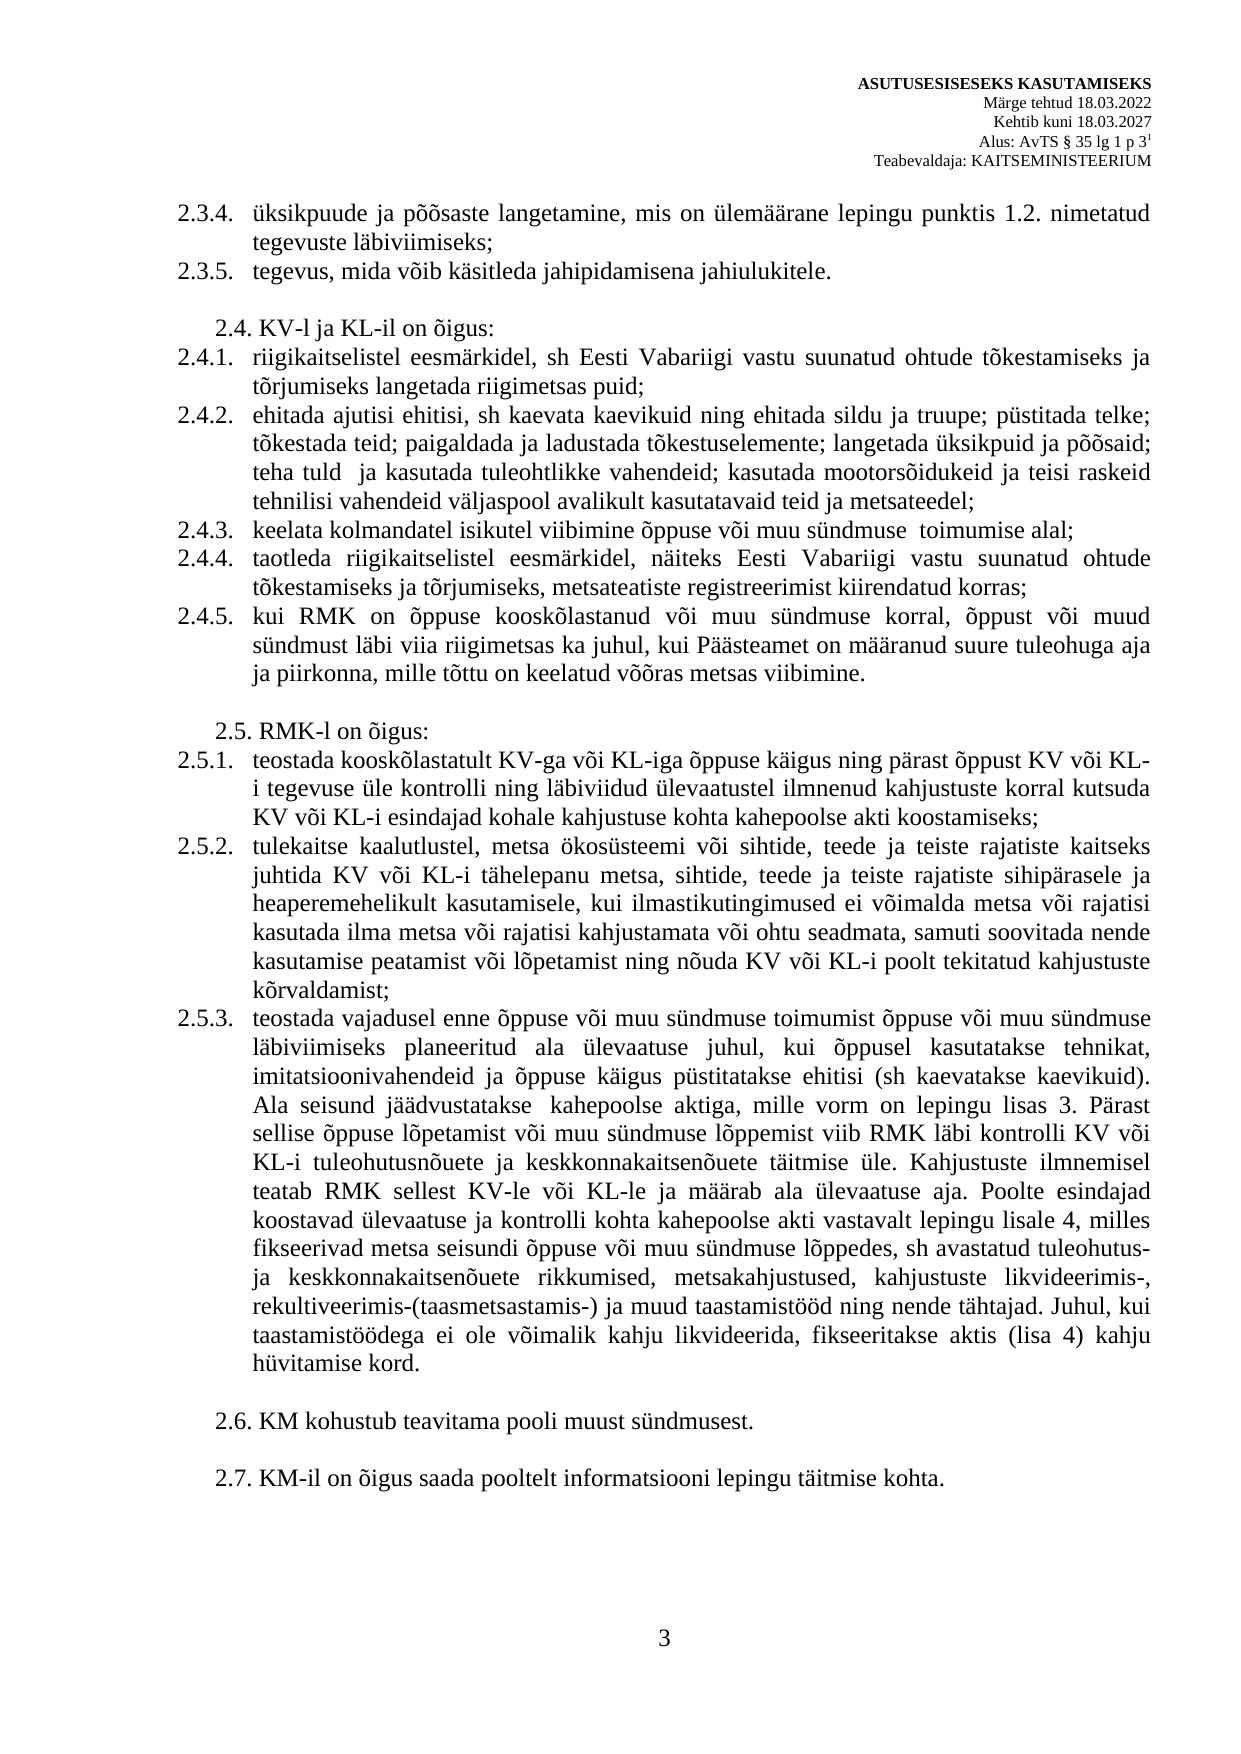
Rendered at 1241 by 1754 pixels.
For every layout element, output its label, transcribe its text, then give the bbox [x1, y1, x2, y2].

list tegevus, mida võib käsitleda jahipidamisena jahiulukitele. [177, 256, 1152, 285]
list kui RMK on õppuse kooskõlastanud või muu sündmuse korral, õppust või muud sündmust läbi viia riigimetsas ka juhul, kui Päästeamet on määranud suure tuleohuga aja ja piirkonna, mille tõttu on keelatud võõras metsas viibimine. [177, 601, 1152, 687]
list teostada kooskõlastatult KV-ga või KL-iga õppuse käigus ning pärast õppust KV või KL-i tegevuse üle kontrolli ning läbiviidud ülevaatustel ilmnenud kahjustuste korral kutsuda KV või KL-i esindajad kohale kahjustuse kohta kahepoolse akti koostamiseks; [177, 745, 1152, 831]
list keelata kolmandatel isikutel viibimine õppuse või muu sündmuse toimumise alal; [177, 515, 1152, 543]
list tulekaitse kaalutlustel, metsa ökosüsteemi või sihtide, teede ja teiste rajatiste kaitseks juhtida KV või KL-i tähelepanu metsa, sihtide, teede ja teiste rajatiste sihipärasele ja heaperemehelikult kasutamisele, kui ilmastikutingimused ei võimalda metsa või rajatisi kasutada ilma metsa või rajatisi kahjustamata või ohtu seadmata, samuti soovitada nende kasutamise peatamist või lõpetamist ning nõuda KV või KL-i poolt tekitatud kahjustuste kõrvaldamist; [177, 831, 1152, 1003]
list teostada vajadusel enne õppuse või muu sündmuse toimumist õppuse või muu sündmuse läbiviimiseks planeeritud ala ülevaatuse juhul, kui õppusel kasutatakse tehnikat, imitatsioonivahendeid ja õppuse käigus püstitatakse ehitisi (sh kaevatakse kaevikuid). Ala seisund jäädvustatakse kahepoolse aktiga, mille vorm on lepingu lisas 3. Pärast sellise õppuse lõpetamist või muu sündmuse lõppemist viib RMK läbi kontrolli KV või KL-i tuleohutusnõuete ja keskkonnakaitsenõuete täitmise üle. Kahjustuste ilmnemisel teatab RMK sellest KV-le või KL-le ja määrab ala ülevaatuse aja. Poolte esindajad koostavad ülevaatuse ja kontrolli kohta kahepoolse akti vastavalt lepingu lisale 4, milles fikseerivad metsa seisundi õppuse või muu sündmuse lõppedes, sh avastatud tuleohutus- ja keskkonnakaitsenõuete rikkumised, metsakahjustused, kahjustuste likvideerimis-, rekultiveerimis-(taasmetsastamis-) ja muud taastamistööd ning nende tähtajad. Juhul, kui taastamistöödega ei ole võimalik kahju likvideerida, fikseeritakse aktis (lisa 4) kahju hüvitamise kord. [177, 1003, 1152, 1377]
list KM-il on õigus saada pooltelt informatsiooni lepingu täitmise kohta. [215, 1463, 1152, 1492]
list KV-l ja KL-il on õigus: [215, 313, 1152, 342]
list RMK-l on õigus: [215, 716, 1152, 745]
list riigikaitselistel eesmärkidel, sh Eesti Vabariigi vastu suunatud ohtude tõkestamiseks ja tõrjumiseks langetada riigimetsas puid; [177, 342, 1152, 400]
list ehitada ajutisi ehitisi, sh kaevata kaevikuid ning ehitada sildu ja truupe; püstitada telke; tõkestada teid; paigaldada ja ladustada tõkestuselemente; langetada üksikpuid ja põõsaid; teha tuld ja kasutada tuleohtlikke vahendeid; kasutada mootorsõidukeid ja teisi raskeid tehnilisi vahendeid väljaspool avalikult kasutatavaid teid ja metsateedel; [177, 400, 1152, 515]
list taotleda riigikaitselistel eesmärkidel, näiteks Eesti Vabariigi vastu suunatud ohtude tõkestamiseks ja tõrjumiseks, metsateatiste registreerimist kiirendatud korras; [177, 543, 1152, 601]
list üksikpuude ja põõsaste langetamine, mis on ülemäärane lepingu punktis 1.2. nimetatud tegevuste läbiviimiseks; [177, 198, 1152, 256]
list KM kohustub teavitama pooli muust sündmusest. [215, 1406, 1152, 1435]
